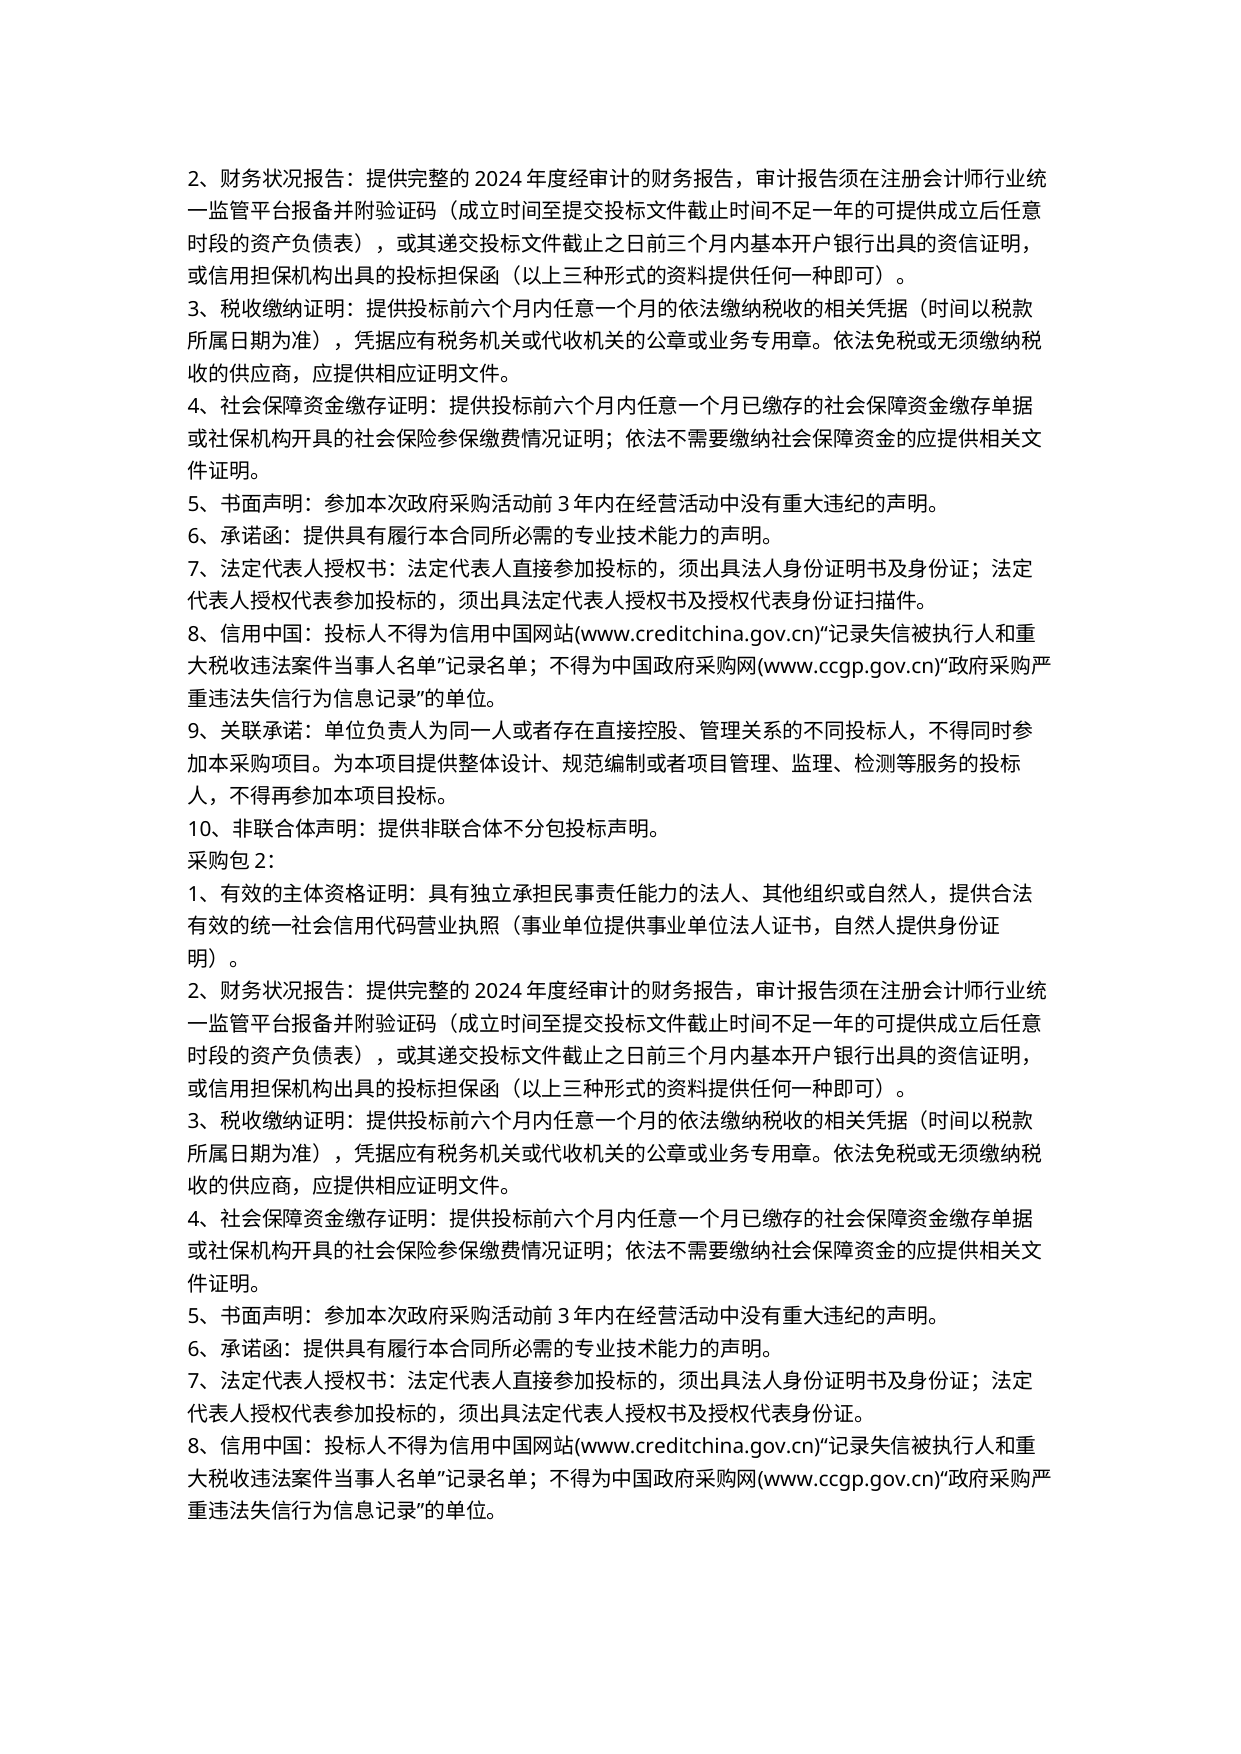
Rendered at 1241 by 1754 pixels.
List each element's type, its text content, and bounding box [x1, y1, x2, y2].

text 8、信用中国：投标人不得为信用中国网站(www.creditchina.gov.cn)“记录失信被执行人和重大税收违法案件当事人名单”记录名单；不得为中国政府采购网(www.ccgp.gov.cn)“政府采购严重违法失信行为信息记录”的单位。 [187, 617, 1053, 714]
text 6、承诺函：提供具有履行本合同所必需的专业技术能力的声明。 [187, 519, 1053, 552]
text 9、关联承诺：单位负责人为同一人或者存在直接控股、管理关系的不同投标人，不得同时参加本采购项目。为本项目提供整体设计、规范编制或者项目管理、监理、检测等服务的投标人，不得再参加本项目投标。 [187, 714, 1053, 812]
text 5、书面声明：参加本次政府采购活动前3年内在经营活动中没有重大违纪的声明。 [187, 487, 1053, 519]
text 8、信用中国：投标人不得为信用中国网站(www.creditchina.gov.cn)“记录失信被执行人和重大税收违法案件当事人名单”记录名单；不得为中国政府采购网(www.ccgp.gov.cn)“政府采购严重违法失信行为信息记录”的单位。 [187, 1429, 1053, 1527]
text 1、有效的主体资格证明：具有独立承担民事责任能力的法人、其他组织或自然人，提供合法有效的统一社会信用代码营业执照（事业单位提供事业单位法人证书，自然人提供身份证明）。 [187, 877, 1053, 974]
text 5、书面声明：参加本次政府采购活动前3年内在经营活动中没有重大违纪的声明。 [187, 1299, 1053, 1332]
text 2、财务状况报告：提供完整的2024年度经审计的财务报告，审计报告须在注册会计师行业统一监管平台报备并附验证码（成立时间至提交投标文件截止时间不足一年的可提供成立后任意时段的资产负债表），或其递交投标文件截止之日前三个月内基本开户银行出具的资信证明，或信用担保机构出具的投标担保函（以上三种形式的资料提供任何一种即可）。 [187, 162, 1053, 292]
text 10、非联合体声明：提供非联合体不分包投标声明。 [187, 812, 1053, 844]
text 2、财务状况报告：提供完整的2024年度经审计的财务报告，审计报告须在注册会计师行业统一监管平台报备并附验证码（成立时间至提交投标文件截止时间不足一年的可提供成立后任意时段的资产负债表），或其递交投标文件截止之日前三个月内基本开户银行出具的资信证明，或信用担保机构出具的投标担保函（以上三种形式的资料提供任何一种即可）。 [187, 974, 1053, 1104]
text 6、承诺函：提供具有履行本合同所必需的专业技术能力的声明。 [187, 1332, 1053, 1364]
text 7、法定代表人授权书：法定代表人直接参加投标的，须出具法人身份证明书及身份证；法定代表人授权代表参加投标的，须出具法定代表人授权书及授权代表身份证扫描件。 [187, 552, 1053, 617]
text 采购包2： [187, 844, 1053, 877]
text 4、社会保障资金缴存证明：提供投标前六个月内任意一个月已缴存的社会保障资金缴存单据或社保机构开具的社会保险参保缴费情况证明；依法不需要缴纳社会保障资金的应提供相关文件证明。 [187, 1202, 1053, 1299]
text 7、法定代表人授权书：法定代表人直接参加投标的，须出具法人身份证明书及身份证；法定代表人授权代表参加投标的，须出具法定代表人授权书及授权代表身份证。 [187, 1364, 1053, 1429]
text 4、社会保障资金缴存证明：提供投标前六个月内任意一个月已缴存的社会保障资金缴存单据或社保机构开具的社会保险参保缴费情况证明；依法不需要缴纳社会保障资金的应提供相关文件证明。 [187, 389, 1053, 487]
text 3、税收缴纳证明：提供投标前六个月内任意一个月的依法缴纳税收的相关凭据（时间以税款所属日期为准），凭据应有税务机关或代收机关的公章或业务专用章。依法免税或无须缴纳税收的供应商，应提供相应证明文件。 [187, 1104, 1053, 1202]
text 3、税收缴纳证明：提供投标前六个月内任意一个月的依法缴纳税收的相关凭据（时间以税款所属日期为准），凭据应有税务机关或代收机关的公章或业务专用章。依法免税或无须缴纳税收的供应商，应提供相应证明文件。 [187, 292, 1053, 389]
